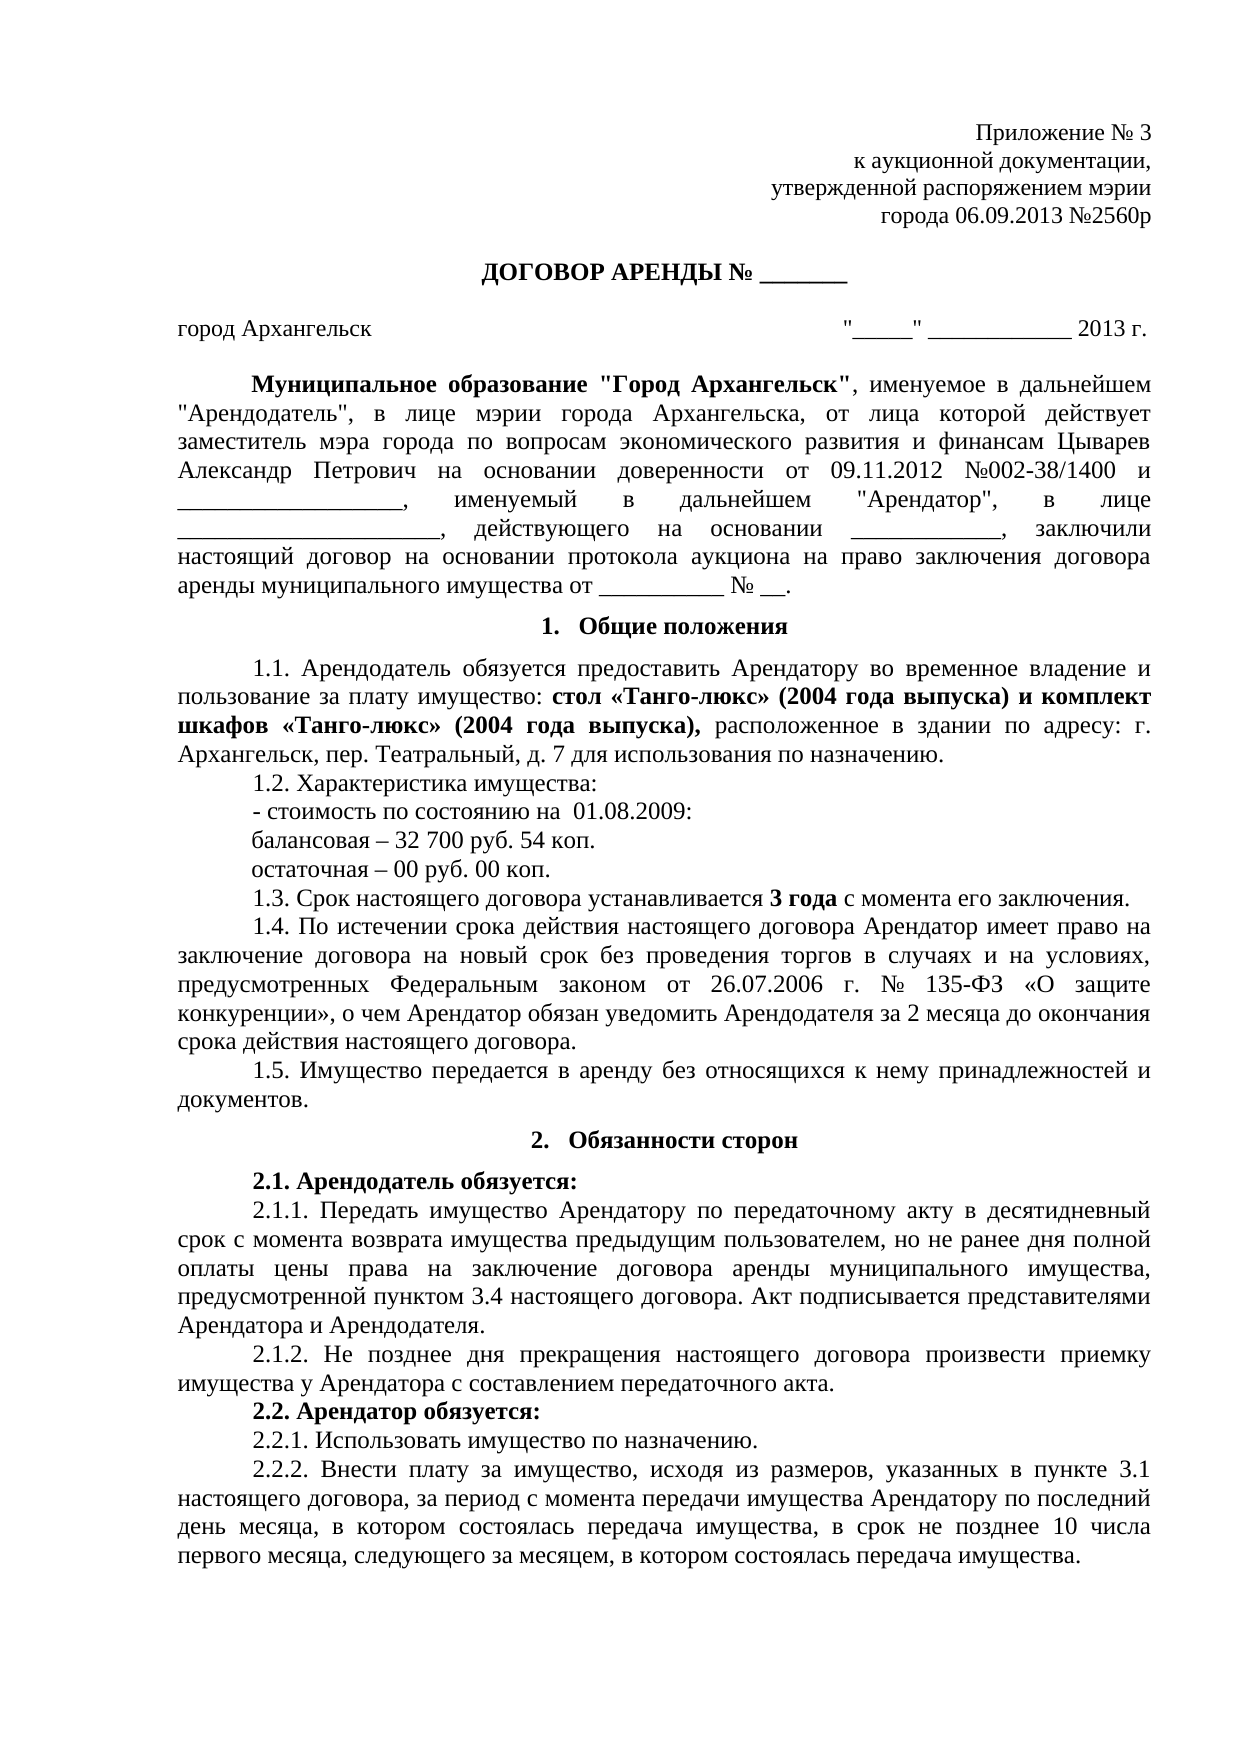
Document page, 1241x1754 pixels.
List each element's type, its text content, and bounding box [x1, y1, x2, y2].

text город Архангельск "_____" ____________ 2013 г. [177, 314, 1152, 341]
text 2.1. Арендодатель обязуется: [177, 1166, 1152, 1195]
text 1.2. Характеристика имущества: [177, 768, 1152, 796]
text 1.1. Арендодатель обязуется предоставить Арендатору во временное владение и пользование за плату имущество: стол «Танго-люкс» (2004 года выпуска) и комплект шкафов «Танго-люкс» (2004 года выпуска), расположенное в здании по адресу: г. Архангельск, пер. Театральный, д. 7 для использования по назначению. [177, 653, 1152, 768]
text 2.1.2. Не позднее дня прекращения настоящего договора произвести приемку имущества у Арендатора с составлением передаточного акта. [177, 1339, 1152, 1396]
text - стоимость по состоянию на 01.08.2009: [177, 796, 1152, 825]
text 2.1.1. Передать имущество Арендатору по передаточному акту в десятидневный срок с момента возврата имущества предыдущим пользователем, но не ранее дня полной оплаты цены права на заключение договора аренды муниципального имущества, предусмотренной пунктом 3.4 настоящего договора. Акт подписывается представителями Арендатора и Арендодателя. [177, 1195, 1152, 1339]
list Общие положения [177, 611, 1152, 640]
text 1.5. Имущество передается в аренду без относящихся к нему принадлежностей и документов. [177, 1055, 1152, 1113]
text 2.2.1. Использовать имущество по назначению. [177, 1425, 1152, 1454]
text Муниципальное образование "Город Архангельск", именуемое в дальнейшем "Арендодатель", в лице мэрии города Архангельска, от лица которой действует заместитель мэра города по вопросам экономического развития и финансам Цыварев Александр Петрович на основании доверенности от 09.11.2012 №002-38/1400 и __________________, именуемый в дальнейшем "Арендатор", в лице _____________________, действующего на основании ____________, заключили настоящий договор на основании протокола аукциона на право заключения договора аренды муниципального имущества от __________ № __. [177, 369, 1152, 599]
title к аукционной документации, [177, 146, 1152, 173]
text 2.2. Арендатор обязуется: [177, 1396, 1152, 1425]
title города 06.09.2013 №2560р [177, 201, 1152, 228]
text 1.3. Срок настоящего договора устанавливается 3 года с момента его заключения. [177, 883, 1152, 911]
title утвержденной распоряжением мэрии [177, 173, 1152, 201]
title Приложение № 3 [177, 118, 1152, 146]
text остаточная – 00 руб. 00 коп. [251, 854, 1152, 883]
text 1.4. По истечении срока действия настоящего договора Арендатор имеет право на заключение договора на новый срок без проведения торгов в случаях и на условиях, предусмотренных Федеральным законом от 26.07.2006 г. № 135-ФЗ «О защите конкуренции», о чем Арендатор обязан уведомить Арендодателя за 2 месяца до окончания срока действия настоящего договора. [177, 911, 1152, 1055]
list Обязанности сторон [177, 1125, 1152, 1154]
text 2.2.2. Внести плату за имущество, исходя из размеров, указанных в пункте 3.1 настоящего договора, за период с момента передачи имущества Арендатору по последний день месяца, в котором состоялась передача имущества, в срок не позднее 10 числа первого месяца, следующего за месяцем, в котором состоялась передача имущества. [177, 1454, 1152, 1569]
text балансовая – 32 700 руб. 54 коп. [251, 825, 1152, 854]
title ДОГОВОР АРЕНДЫ № _______ [177, 257, 1152, 286]
